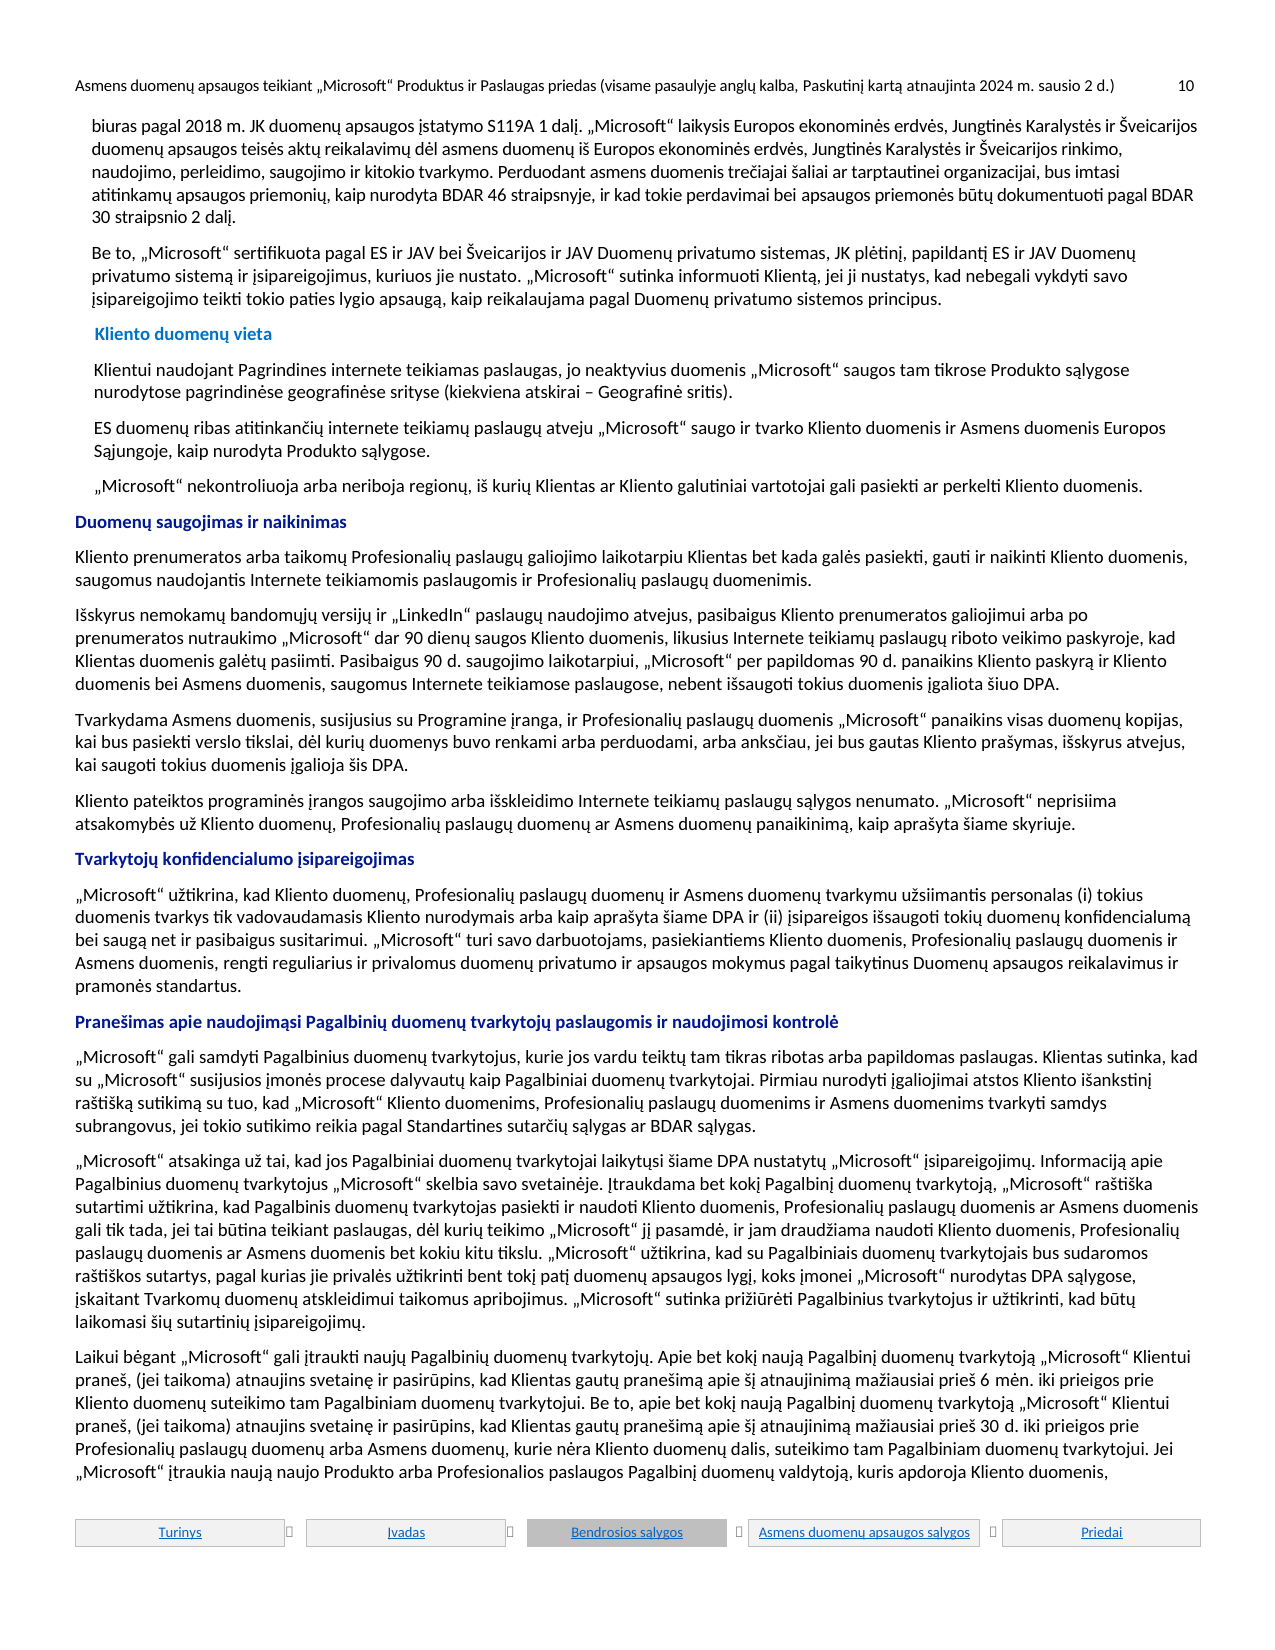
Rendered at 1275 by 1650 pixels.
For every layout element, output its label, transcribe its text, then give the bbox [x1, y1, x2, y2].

text ES duomenų ribas atitinkančių internete teikiamų paslaugų atveju „Microsoft“ saugo ir tvarko Kliento duomenis ir Asmens duomenis Europos Sąjungoje, kaip nurodyta Produkto sąlygose. [94, 416, 1200, 462]
list „Microsoft“ atsakinga už tai, kad jos Pagalbiniai duomenų tvarkytojai laikytųsi šiame DPA nustatytų „Microsoft“ įsipareigojimų. Informaciją apie Pagalbinius duomenų tvarkytojus „Microsoft“ skelbia savo svetainėje. Įtraukdama bet kokį Pagalbinį duomenų tvarkytoją, „Microsoft“ raštiška sutartimi užtikrina, kad Pagalbinis duomenų tvarkytojas pasiekti ir naudoti Kliento duomenis, Profesionalių paslaugų duomenis ar Asmens duomenis gali tik tada, jei tai būtina teikiant paslaugas, dėl kurių teikimo „Microsoft“ jį pasamdė, ir jam draudžiama naudoti Kliento duomenis, Profesionalių paslaugų duomenis ar Asmens duomenis bet kokiu kitu tikslu. „Microsoft“ užtikrina, kad su Pagalbiniais duomenų tvarkytojais bus sudaromos raštiškos sutartys, pagal kurias jie privalės užtikrinti bent tokį patį duomenų apsaugos lygį, koks įmonei „Microsoft“ nurodytas DPA sąlygose, įskaitant Tvarkomų duomenų atskleidimui taikomus apribojimus. „Microsoft“ sutinka prižiūrėti Pagalbinius tvarkytojus ir užtikrinti, kad būtų laikomasi šių sutartinių įsipareigojimų. [75, 1149, 1200, 1333]
list Kliento pateiktos programinės įrangos saugojimo arba išskleidimo Internete teikiamų paslaugų sąlygos nenumato. „Microsoft“ neprisiima atsakomybės už Kliento duomenų, Profesionalių paslaugų duomenų ar Asmens duomenų panaikinimą, kaip aprašyta šiame skyriuje. [75, 789, 1200, 835]
subtitle Tvarkytojų konfidencialumo įsipareigojimas [75, 847, 1200, 870]
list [91, 114, 1200, 229]
list „Microsoft“ užtikrina, kad Kliento duomenų, Profesionalių paslaugų duomenų ir Asmens duomenų tvarkymu užsiimantis personalas (i) tokius duomenis tvarkys tik vadovaudamasis Kliento nurodymais arba kaip aprašyta šiame DPA ir (ii) įsipareigos išsaugoti tokių duomenų konfidencialumą bei saugą net ir pasibaigus susitarimui. „Microsoft“ turi savo darbuotojams, pasiekiantiems Kliento duomenis, Profesionalių paslaugų duomenis ir Asmens duomenis, rengti reguliarius ir privalomus duomenų privatumo ir apsaugos mokymus pagal taikytinus Duomenų apsaugos reikalavimus ir pramonės standartus. [75, 883, 1200, 997]
text Klientui naudojant Pagrindines internete teikiamas paslaugas, jo neaktyvius duomenis „Microsoft“ saugos tam tikrose Produkto sąlygose nurodytose pagrindinėse geografinėse srityse (kiekviena atskirai – Geografinė sritis). [94, 358, 1200, 404]
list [75, 1345, 1200, 1483]
list Išskyrus nemokamų bandomųjų versijų ir „LinkedIn“ paslaugų naudojimo atvejus, pasibaigus Kliento prenumeratos galiojimui arba po prenumeratos nutraukimo „Microsoft“ dar 90 dienų saugos Kliento duomenis, likusius Internete teikiamų paslaugų riboto veikimo paskyroje, kad Klientas duomenis galėtų pasiimti. Pasibaigus 90 d. saugojimo laikotarpiui, „Microsoft“ per papildomas 90 d. panaikins Kliento paskyrą ir Kliento duomenis bei Asmens duomenis, saugomus Internete teikiamose paslaugose, nebent išsaugoti tokius duomenis įgaliota šiuo DPA. [75, 604, 1200, 695]
list Kliento prenumeratos arba taikomų Profesionalių paslaugų galiojimo laikotarpiu Klientas bet kada galės pasiekti, gauti ir naikinti Kliento duomenis, saugomus naudojantis Internete teikiamomis paslaugomis ir Profesionalių paslaugų duomenimis. [75, 545, 1200, 591]
text „Microsoft“ nekontroliuoja arba neriboja regionų, iš kurių Klientas ar Kliento galutiniai vartotojai gali pasiekti ar perkelti Kliento duomenis. [94, 474, 1200, 497]
list Be to, „Microsoft“ sertifikuota pagal ES ir JAV bei Šveicarijos ir JAV Duomenų privatumo sistemas, JK plėtinį, papildantį ES ir JAV Duomenų privatumo sistemą ir įsipareigojimus, kuriuos jie nustato. „Microsoft“ sutinka informuoti Klientą, jei ji nustatys, kad nebegali vykdyti savo įsipareigojimo teikti tokio paties lygio apsaugą, kaip reikalaujama pagal Duomenų privatumo sistemos principus. [91, 241, 1200, 310]
list Tvarkydama Asmens duomenis, susijusius su Programine įranga, ir Profesionalių paslaugų duomenis „Microsoft“ panaikins visas duomenų kopijas, kai bus pasiekti verslo tikslai, dėl kurių duomenys buvo renkami arba perduodami, arba anksčiau, jei bus gautas Kliento prašymas, išskyrus atvejus, kai saugoti tokius duomenis įgalioja šis DPA. [75, 708, 1200, 777]
subtitle Duomenų saugojimas ir naikinimas [75, 510, 1200, 533]
subtitle Pranešimas apie naudojimąsi Pagalbinių duomenų tvarkytojų paslaugomis ir naudojimosi kontrolė [75, 1010, 1200, 1033]
list „Microsoft“ gali samdyti Pagalbinius duomenų tvarkytojus, kurie jos vardu teiktų tam tikras ribotas arba papildomas paslaugas. Klientas sutinka, kad su „Microsoft“ susijusios įmonės procese dalyvautų kaip Pagalbiniai duomenų tvarkytojai. Pirmiau nurodyti įgaliojimai atstos Kliento išankstinį raštišką sutikimą su tuo, kad „Microsoft“ Kliento duomenims, Profesionalių paslaugų duomenims ir Asmens duomenims tvarkyti samdys subrangovus, jei tokio sutikimo reikia pagal Standartines sutarčių sąlygas ar BDAR sąlygas. [75, 1045, 1200, 1137]
list Kliento duomenų vieta [94, 322, 1200, 345]
